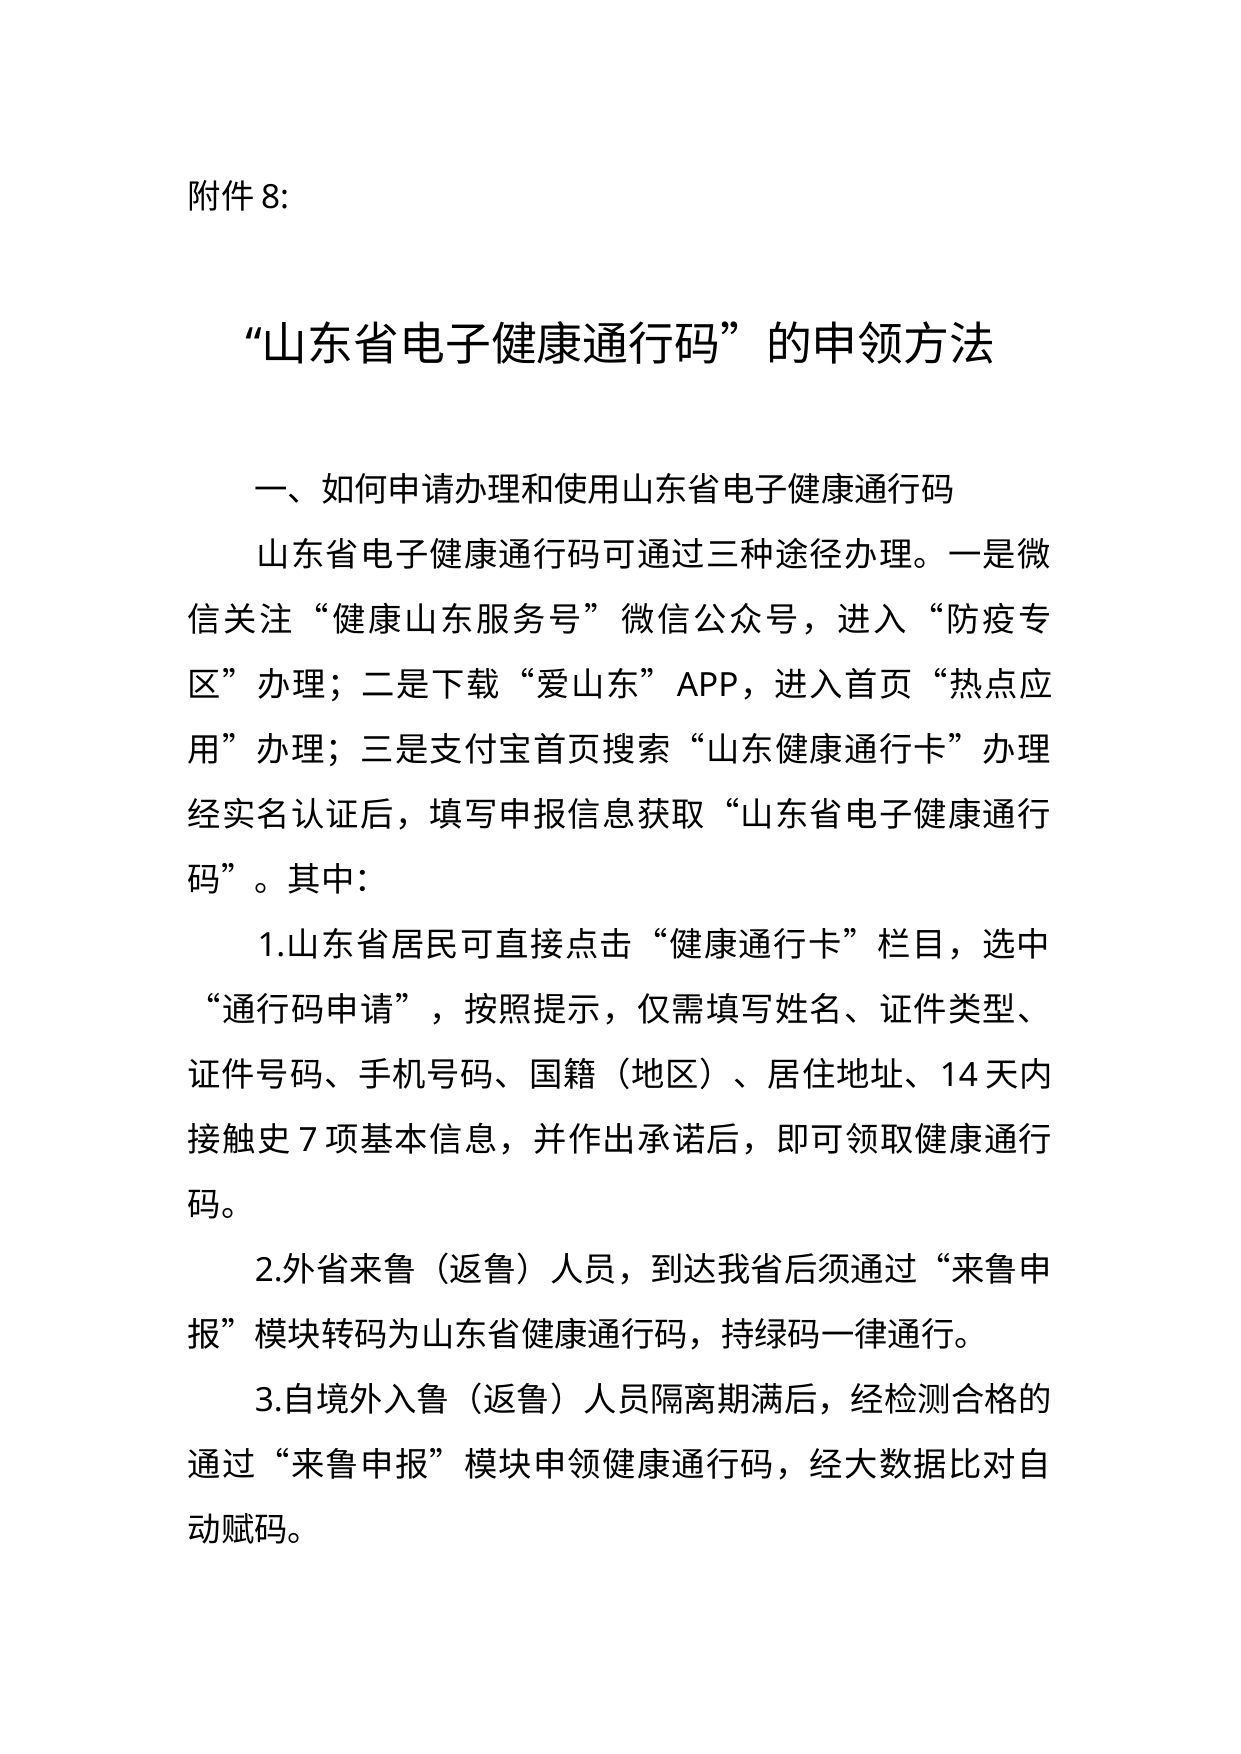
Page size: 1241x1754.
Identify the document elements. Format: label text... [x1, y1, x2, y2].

text 3.自境外入鲁（返鲁）人员隔离期满后，经检测合格的通过“来鲁申报”模块申领健康通行码，经大数据比对自动赋码。 [187, 1364, 1053, 1559]
text “山东省电子健康通行码”的申领方法 [187, 292, 1053, 389]
text 1.山东省居民可直接点击“健康通行卡”栏目，选中“通行码申请”，按照提示，仅需填写姓名、证件类型、证件号码、手机号码、国籍（地区）、居住地址、14天内接触史7项基本信息，并作出承诺后，即可领取健康通行码。 [187, 909, 1053, 1234]
text 2.外省来鲁（返鲁）人员，到达我省后须通过“来鲁申报”模块转码为山东省健康通行码，持绿码一律通行。 [187, 1234, 1053, 1364]
text 山东省电子健康通行码可通过三种途径办理。一是微信关注“健康山东服务号”微信公众号，进入“防疫专区”办理；二是下载“爱山东”APP，进入首页“热点应用”办理；三是支付宝首页搜索“山东健康通行卡”办理。经实名认证后，填写申报信息获取“山东省电子健康通行码”。其中： [187, 519, 1053, 909]
text 附件8: [187, 162, 1053, 227]
text 一、如何申请办理和使用山东省电子健康通行码 [187, 454, 1053, 519]
